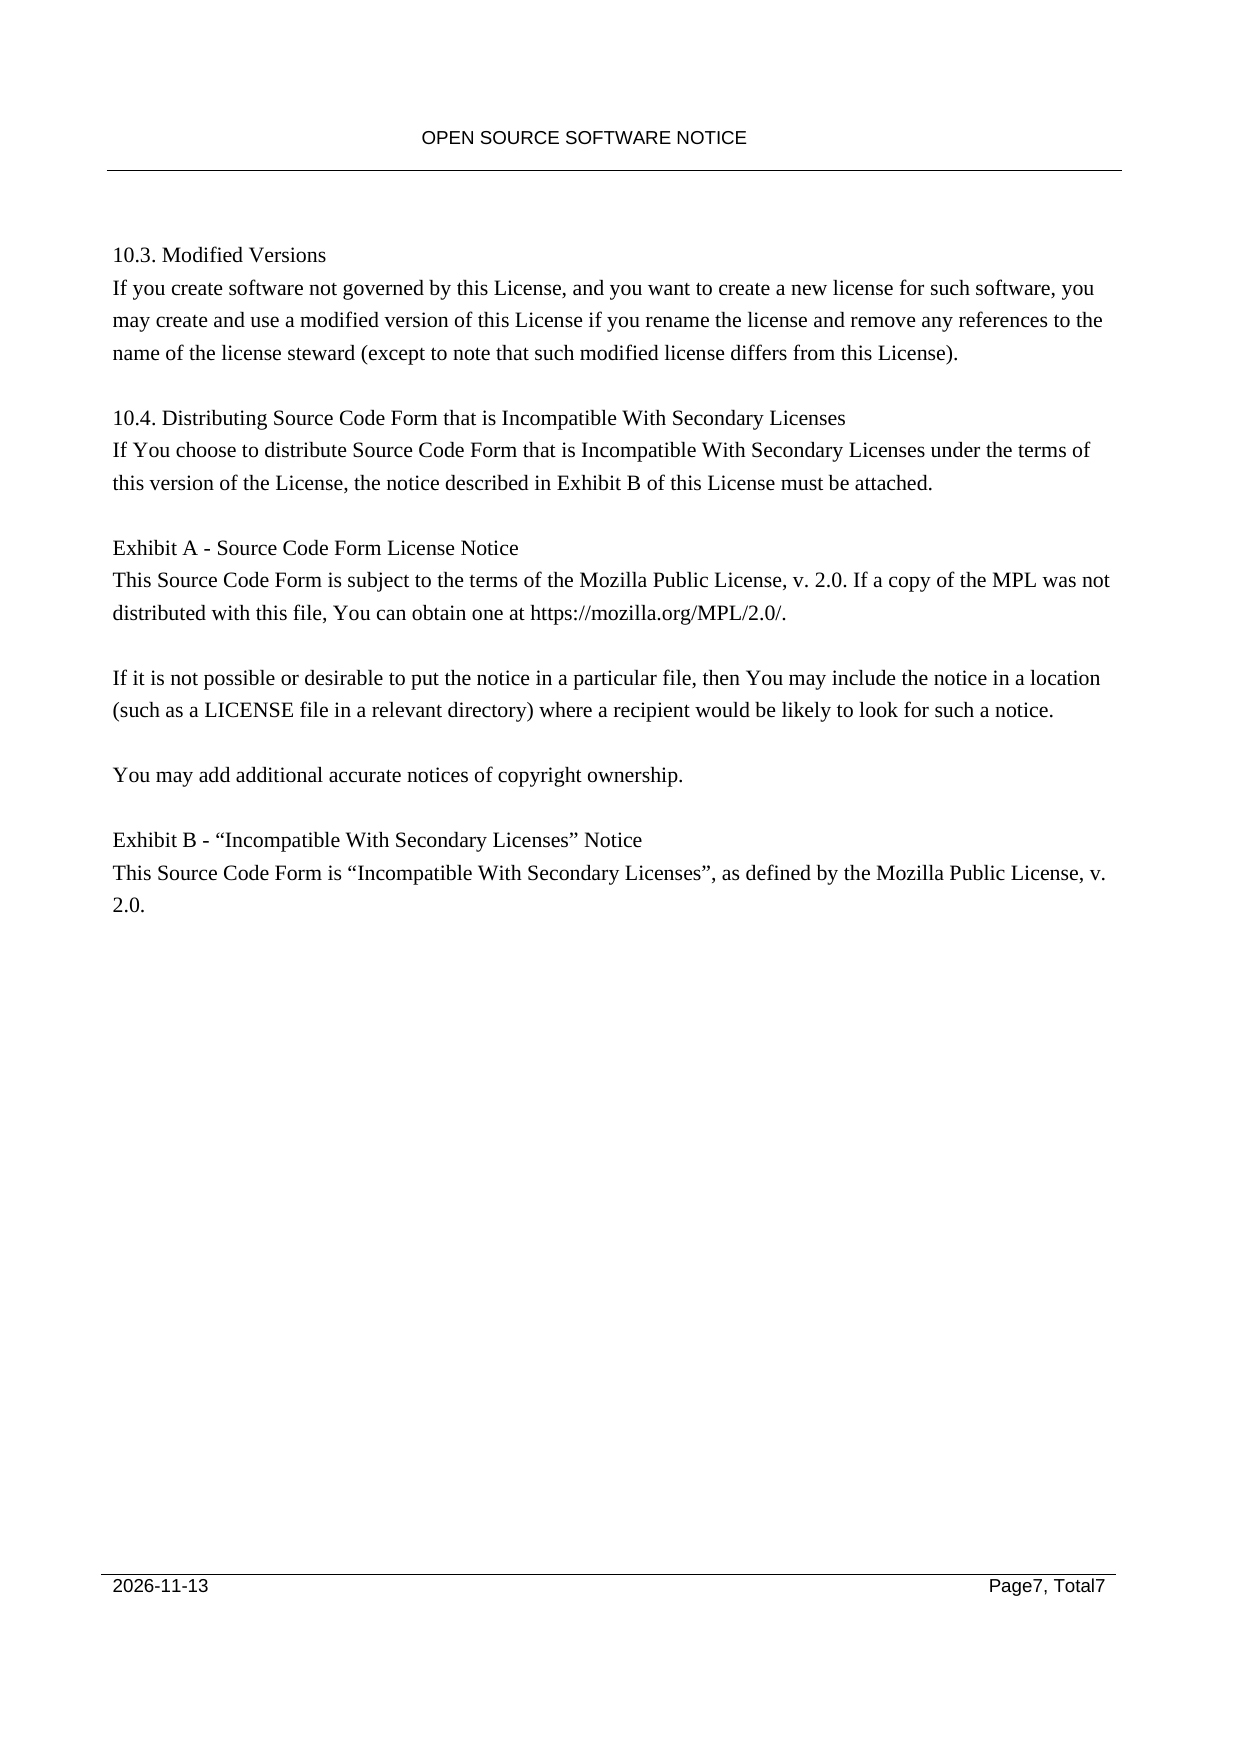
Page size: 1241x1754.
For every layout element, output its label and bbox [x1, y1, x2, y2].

text [112, 206, 1128, 921]
